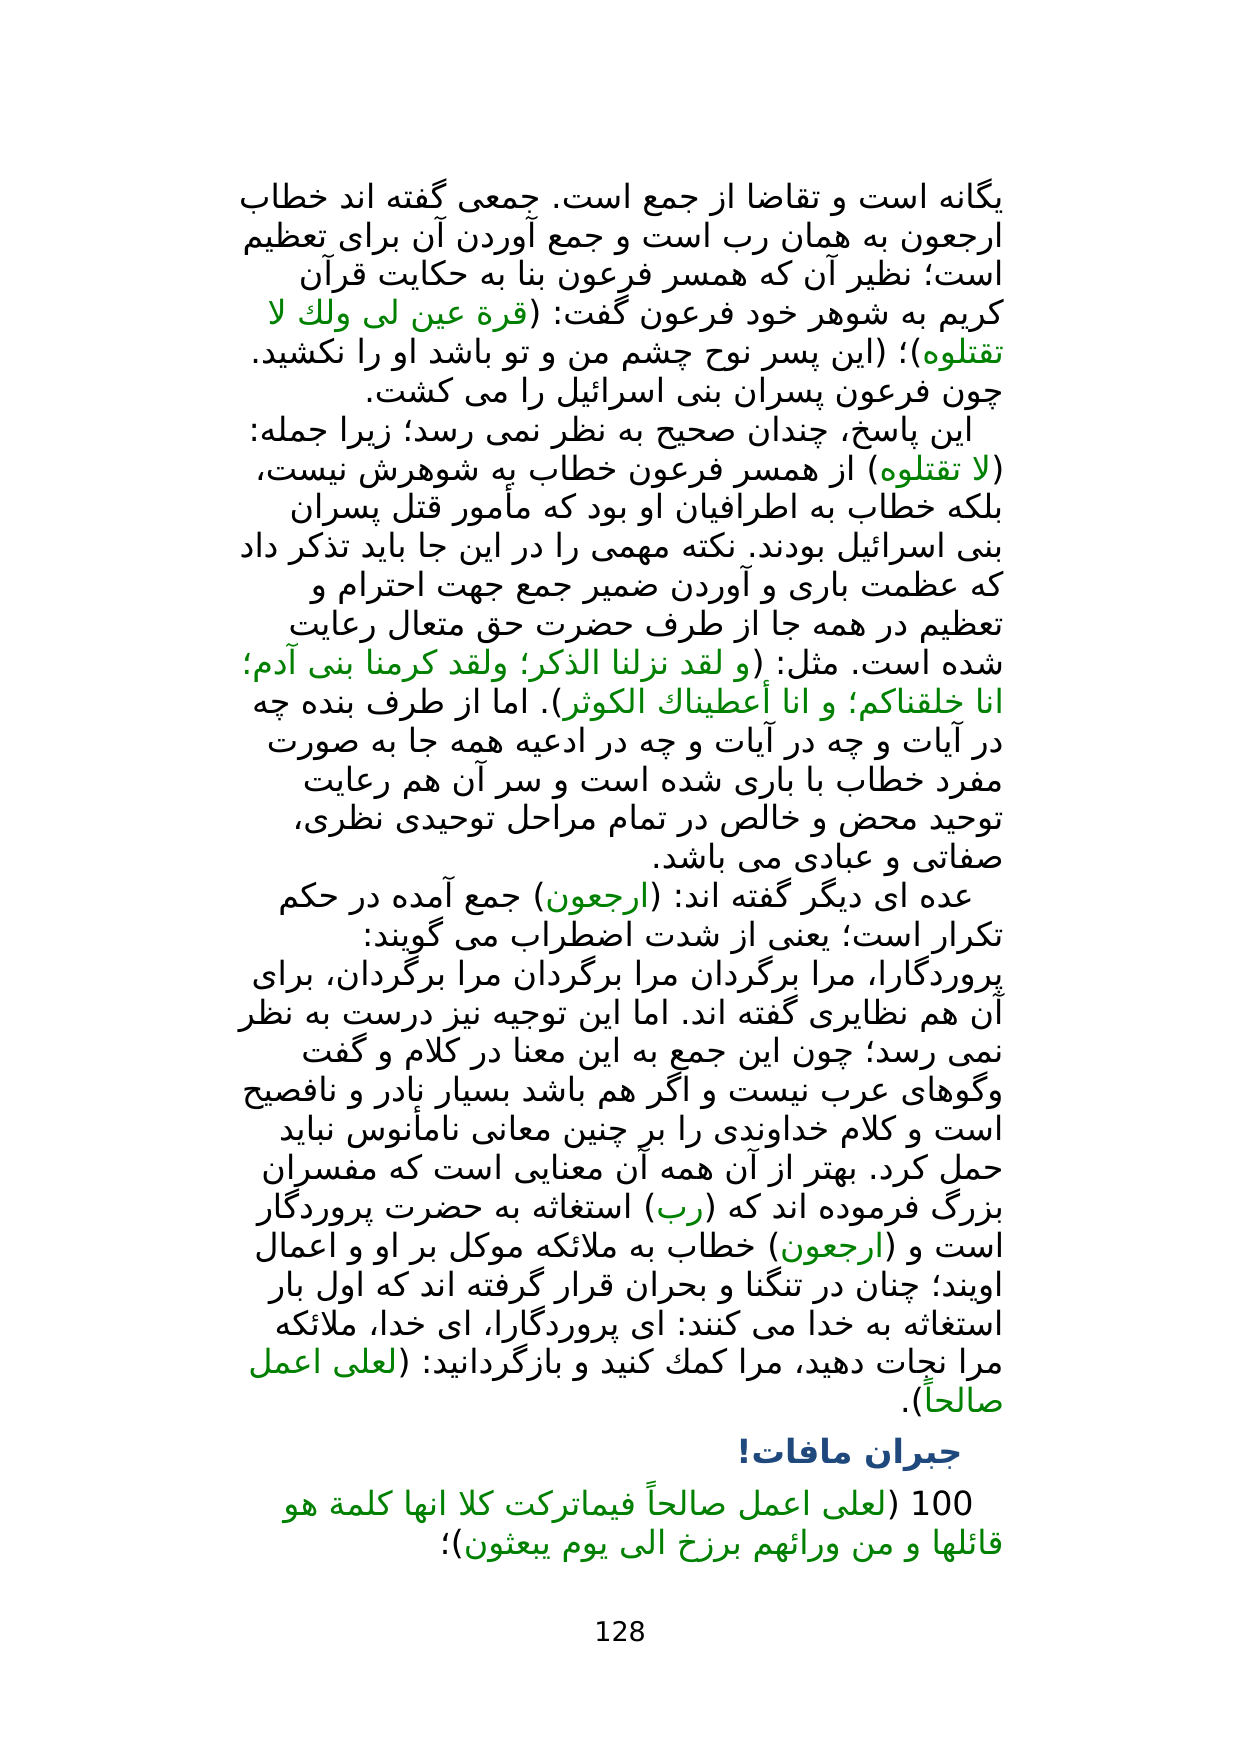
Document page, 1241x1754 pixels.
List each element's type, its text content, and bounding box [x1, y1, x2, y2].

text عده اى دیگر گفته اند: (ارجعون) جمع آمده در حكم تكرار است؛ یعنى از شدت اضطراب مى گویند: پروردگارا، مرا برگردان مرا برگردان مرا برگردان، براى آن هم نظایرى گفته اند. اما این توجیه نیز درست به نظر نمى رسد؛ چون این جمع به این معنا در كلام و گفت وگوهاى عرب نیست و اگر هم باشد بسیار نادر و نافصیح است و كلام خداوندى را بر چنین معانى نامأنوس نباید حمل كرد. بهتر از آن همه آن معنایى است كه مفسران بزرگ فرموده اند كه (رب) استغاثه به حضرت پروردگار است و (ارجعون) خطاب به ملائكه موكل بر او و اعمال اویند؛ چنان در تنگنا و بحران قرار گرفته اند كه اول بار استغاثه به خدا مى كنند: اى پروردگارا، اى خدا، ملائكه مرا نجات دهید، مرا كمك كنید و بازگردانید: (لعلى اعمل صالحاً). [236, 877, 1004, 1421]
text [236, 177, 1004, 410]
text این پاسخ، چندان صحیح به نظر نمى رسد؛ زیرا جمله: (لا تقتلوه) از همسر فرعون خطاب به شوهرش نیست، بلكه خطاب به اطرافیان او بود كه مأمور قتل پسران بنى اسرائیل بودند. نكته مهمى را در این جا باید تذكر داد كه عظمت بارى و آوردن ضمیر جمع جهت احترام و تعظیم در همه جا از طرف حضرت حق متعال رعایت شده است. مثل: (و لقد نزلنا الذكر؛ ولقد كرمنا بنى آدم؛ انا خلقناكم؛ و انا أعطیناك الكوثر). اما از طرف بنده چه در آیات و چه در آیات و چه در ادعیه همه جا به صورت مفرد خطاب با بارى شده است و سر آن هم رعایت توحید محض و خالص در تمام مراحل توحیدى نظرى، صفاتى و عبادى مى باشد. [236, 410, 1004, 877]
subtitle جبران مافات! [236, 1433, 1004, 1472]
text 100 (لعلى اعمل صالحاً فیماتركت كلا انها كلمة هو قائلها و من ورائهم برزخ الى یوم یبعثون)؛ [236, 1484, 1004, 1562]
